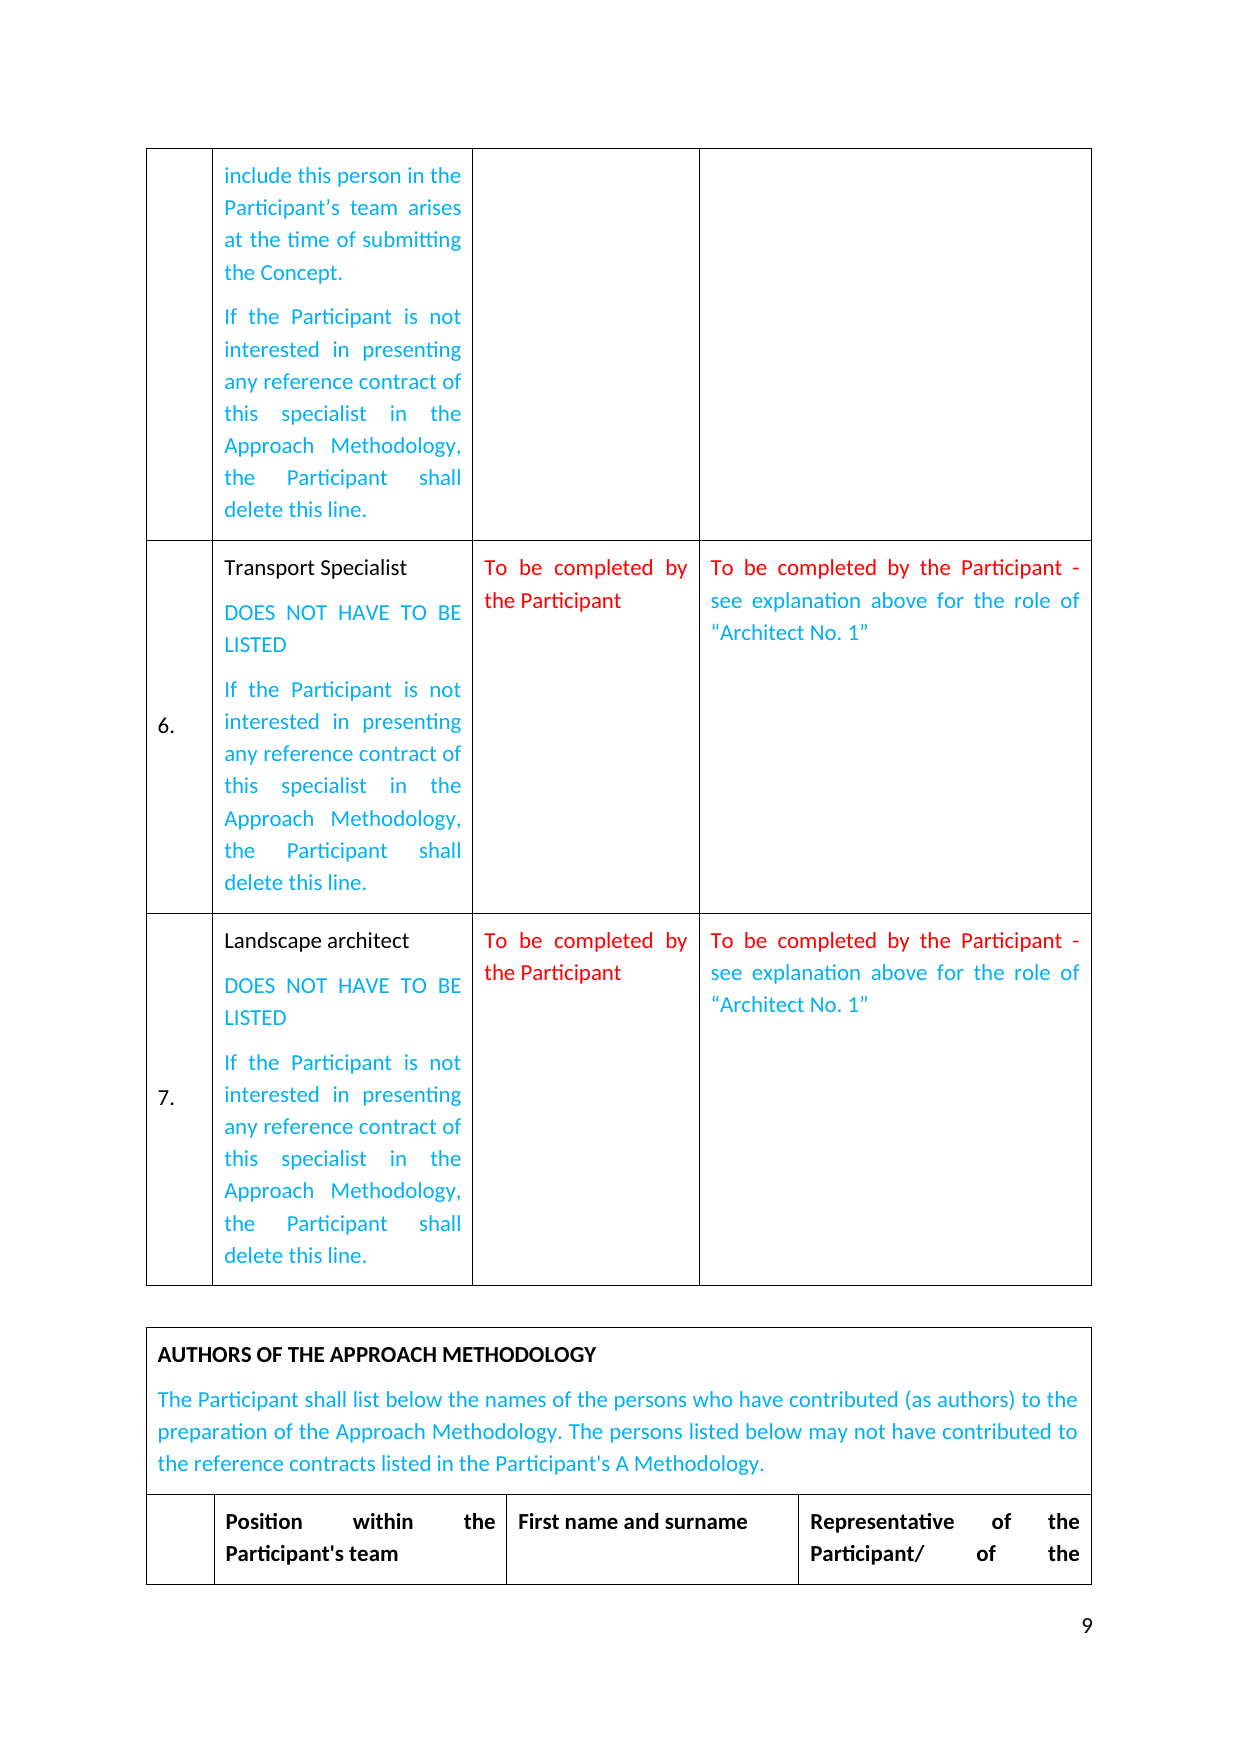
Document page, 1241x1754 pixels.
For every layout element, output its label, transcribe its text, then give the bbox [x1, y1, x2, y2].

table_cell To be completed by the Participant [473, 541, 699, 913]
table_cell To be completed by the Participant [473, 914, 699, 1285]
table_cell Transport Specialist DOES NOT HAVE TO BE LISTED If the Participant is not interested in presenting any reference contract of this specialist in the Approach Methodology, the Participant shall delete this line. [213, 541, 472, 913]
table_cell 5. [147, 149, 212, 540]
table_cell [473, 149, 699, 540]
table_cell 7. [147, 914, 212, 1285]
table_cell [507, 1495, 798, 1584]
table_cell 6. [147, 541, 212, 913]
table_cell To be completed by the Participant - see explanation above for the role of “Architect No. 1” [700, 914, 1091, 1285]
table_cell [700, 149, 1091, 540]
table_cell To be completed by the Participant - see explanation above for the role of “Architect No. 1” [700, 541, 1091, 913]
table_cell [799, 1495, 1091, 1584]
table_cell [215, 1495, 506, 1584]
table_cell Landscape architect DOES NOT HAVE TO BE LISTED If the Participant is not interested in presenting any reference contract of this specialist in the Approach Methodology, the Participant shall delete this line. [213, 914, 472, 1285]
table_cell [213, 149, 472, 540]
table_cell [147, 1495, 214, 1584]
table_header AUTHORS OF THE APPROACH METHODOLOGY The Participant shall list below the names of the persons who have contributed (as authors) to the preparation of the Approach Methodology. The persons listed below may not have contributed to the reference contracts listed in the Participant's A Methodology. [147, 1328, 1091, 1494]
